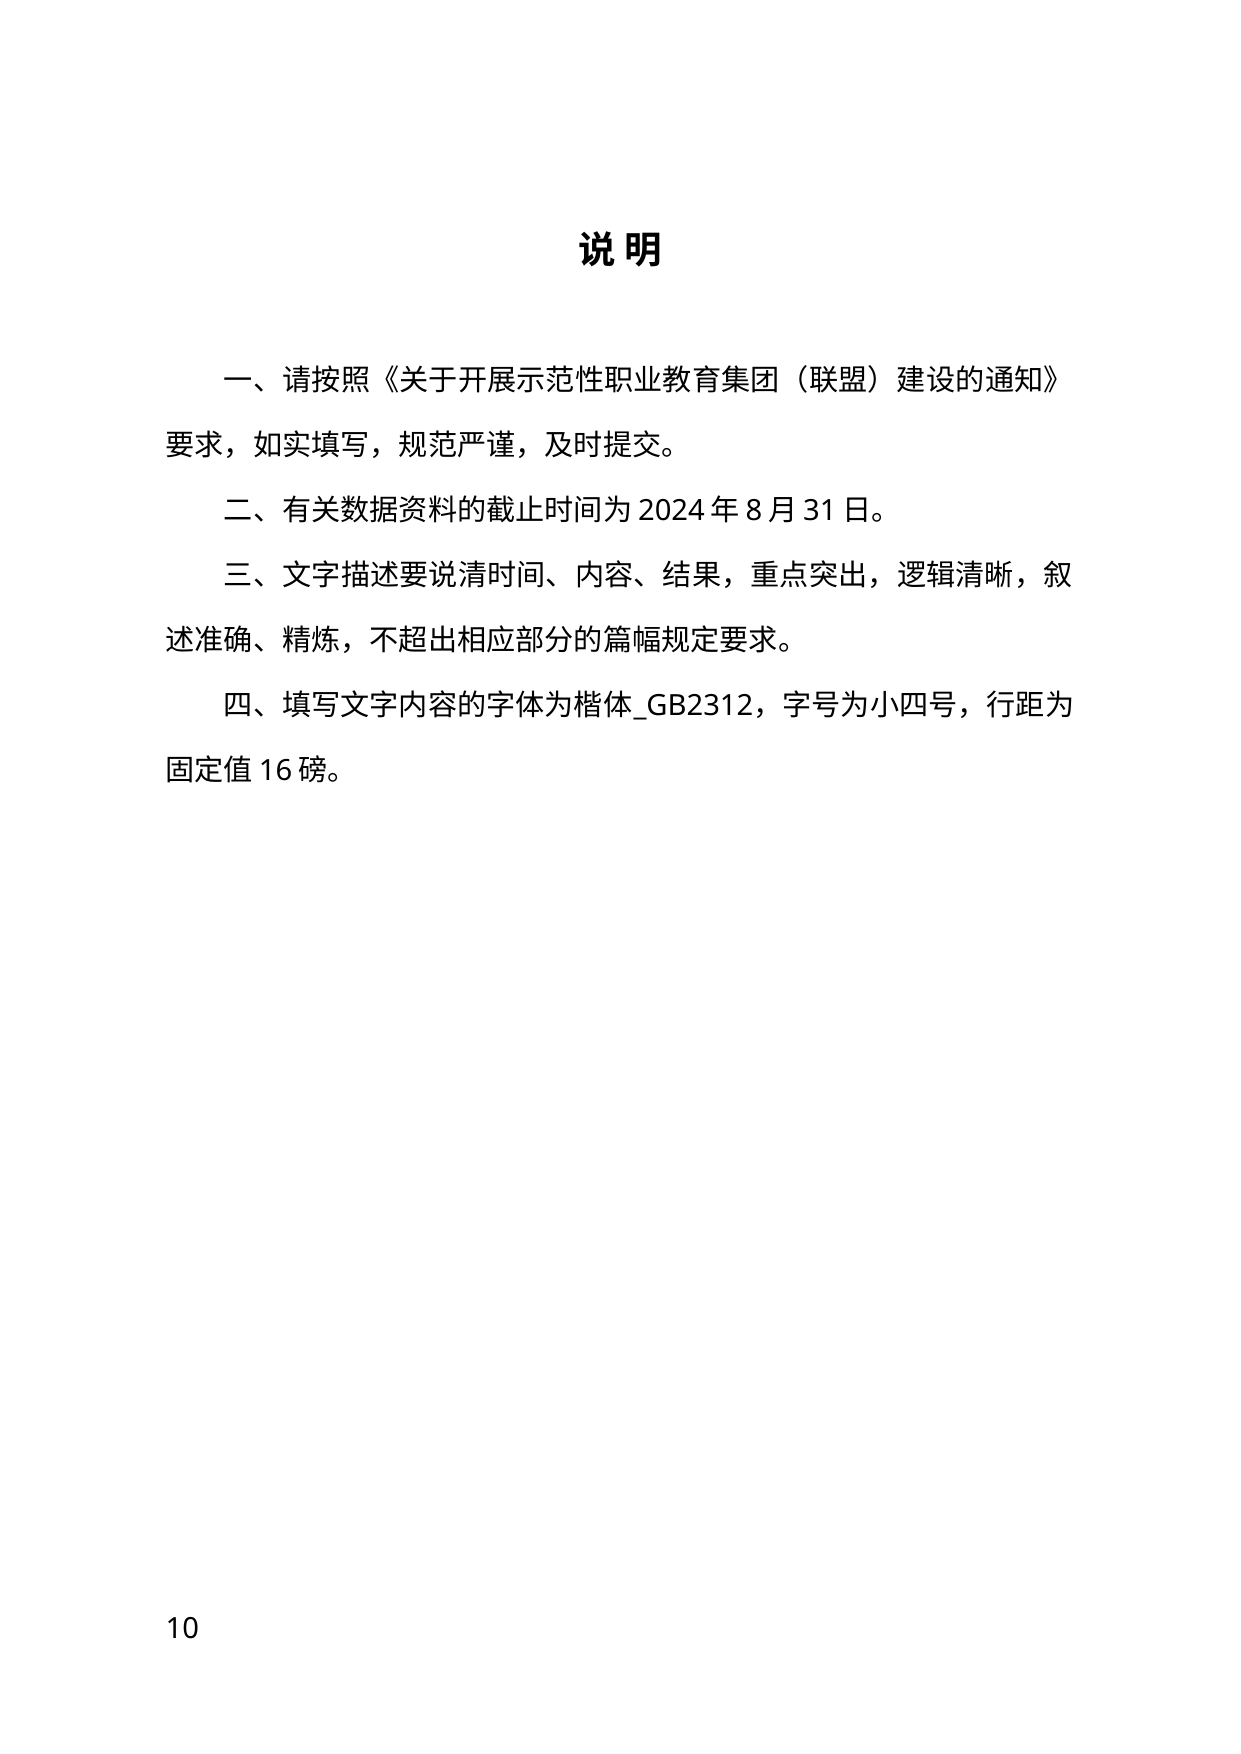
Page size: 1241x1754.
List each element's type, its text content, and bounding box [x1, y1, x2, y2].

text 说 明 [165, 215, 1075, 280]
text 四、填写文字内容的字体为楷体_GB2312，字号为小四号，行距为固定值16磅。 [165, 670, 1075, 800]
text 一、请按照《关于开展示范性职业教育集团（联盟）建设的通知》要求，如实填写，规范严谨，及时提交。 [165, 345, 1075, 475]
text 三、文字描述要说清时间、内容、结果，重点突出，逻辑清晰，叙述准确、精炼，不超出相应部分的篇幅规定要求。 [165, 540, 1075, 670]
text 二、有关数据资料的截止时间为2024年8月31日。 [165, 475, 1075, 540]
